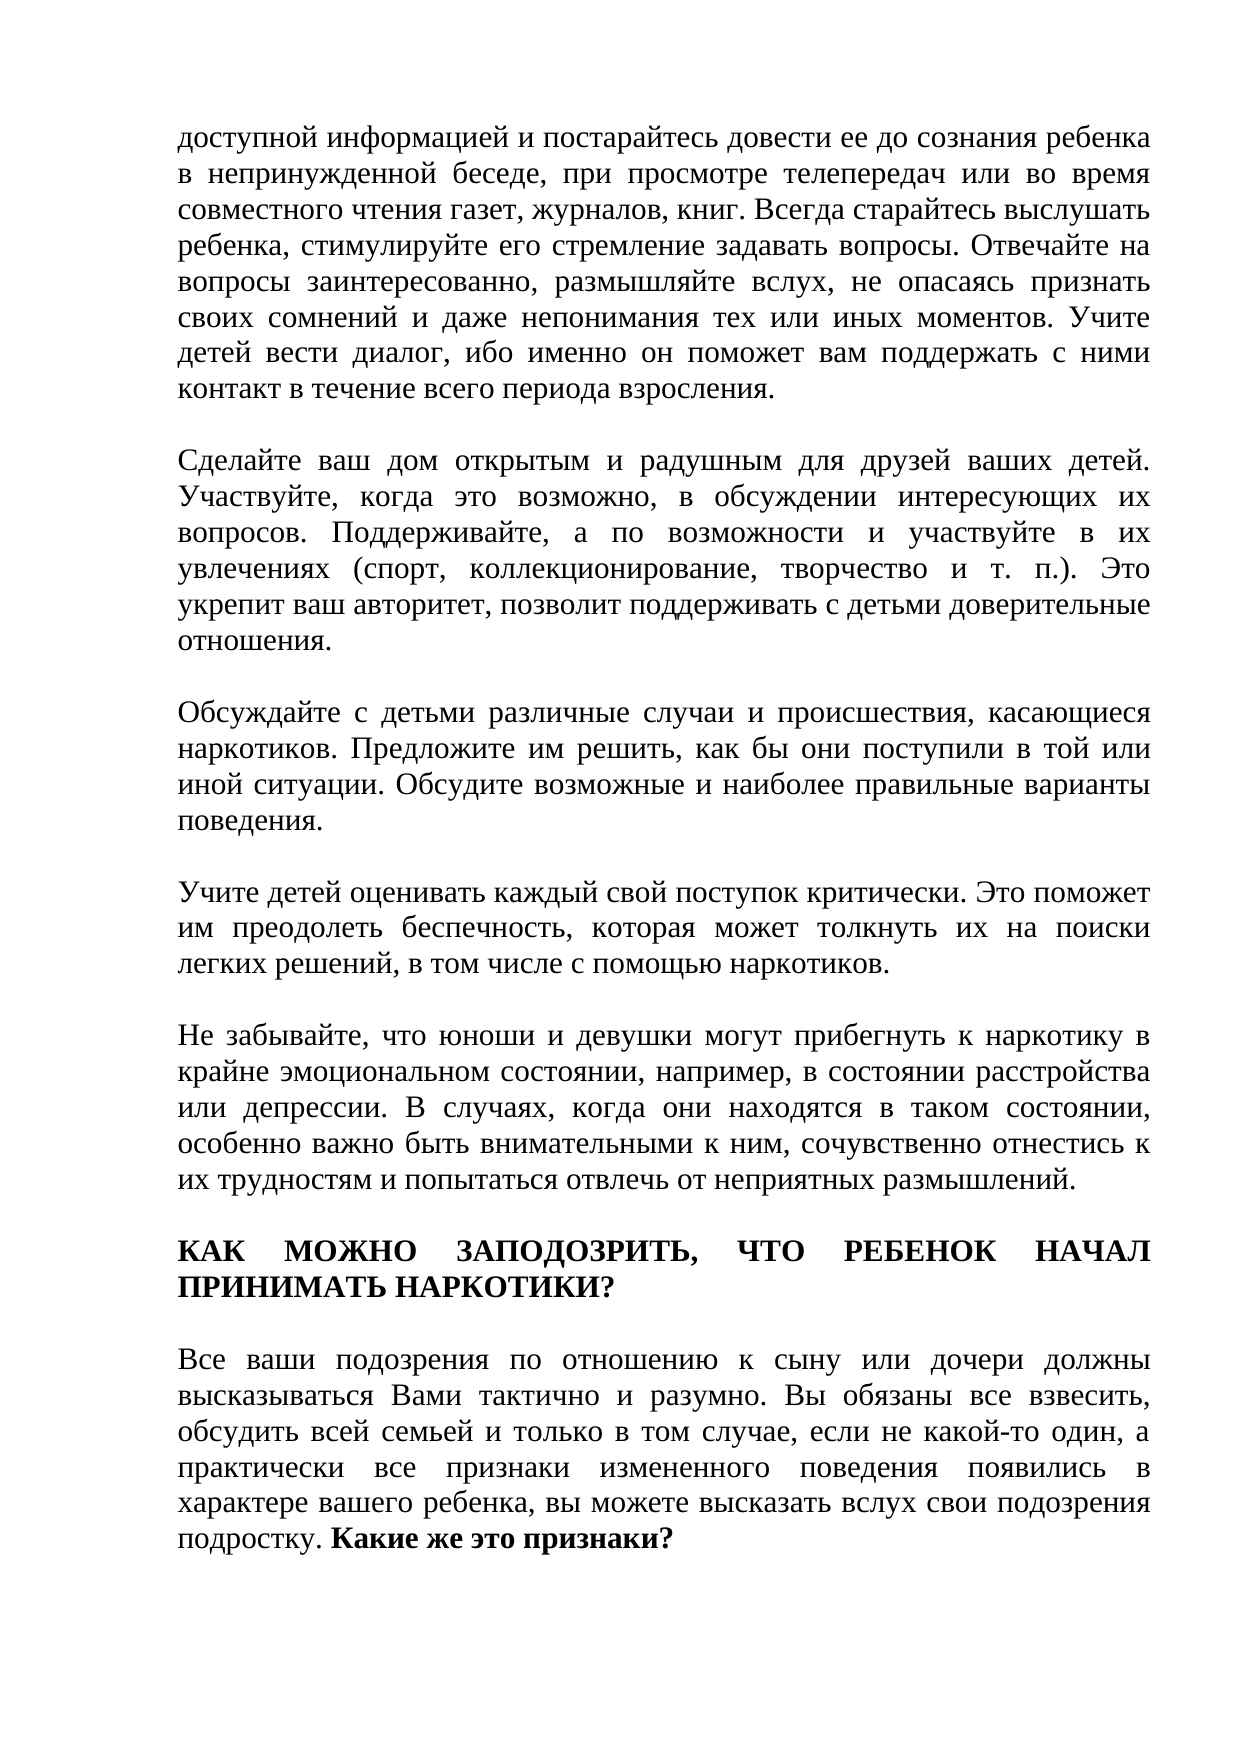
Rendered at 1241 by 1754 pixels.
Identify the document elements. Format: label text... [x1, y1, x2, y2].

text КАК МОЖНО ЗАПОДОЗРИТЬ, ЧТО РЕБЕНОК НАЧАЛ ПРИНИМАТЬ НАРКОТИКИ? [177, 1232, 1152, 1304]
text Все ваши подозрения по отношению к сыну или дочери должны высказываться Вами тактично и разумно. Вы обязаны все взвесить, обсудить всей семьей и только в том случае, если не какой-то один, а практически все признаки измененного поведения появились в характере вашего ребенка, вы можете высказать вслух свои подозрения подростку. Какие же это признаки? [177, 1340, 1152, 1556]
text Обсуждайте с детьми различные случаи и происшествия, касающиеся наркотиков. Предложите им решить, как бы они поступили в той или иной ситуации. Обсудите возможные и наиболее правильные варианты поведения. [177, 693, 1152, 837]
text Сделайте ваш дом открытым и радушным для друзей ваших детей. Участвуйте, когда это возможно, в обсуждении интересующих их вопросов. Поддерживайте, а по возможности и участвуйте в их увлечениях (спорт, коллекционирование, творчество и т. п.). Это укрепит ваш авторитет, позволит поддерживать с детьми доверительные отношения. [177, 442, 1152, 657]
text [177, 118, 1152, 406]
text Не забывайте, что юноши и девушки могут прибегнуть к наркотику в крайне эмоциональном состоянии, например, в состоянии расстройства или депрессии. В случаях, когда они находятся в таком состоянии, особенно важно быть внимательными к ним, сочувственно отнестись к их трудностям и попытаться отвлечь от неприятных размышлений. [177, 1017, 1152, 1196]
text Учите детей оценивать каждый свой поступок критически. Это поможет им преодолеть беспечность, которая может толкнуть их на поиски легких решений, в том числе с помощью наркотиков. [177, 873, 1152, 981]
